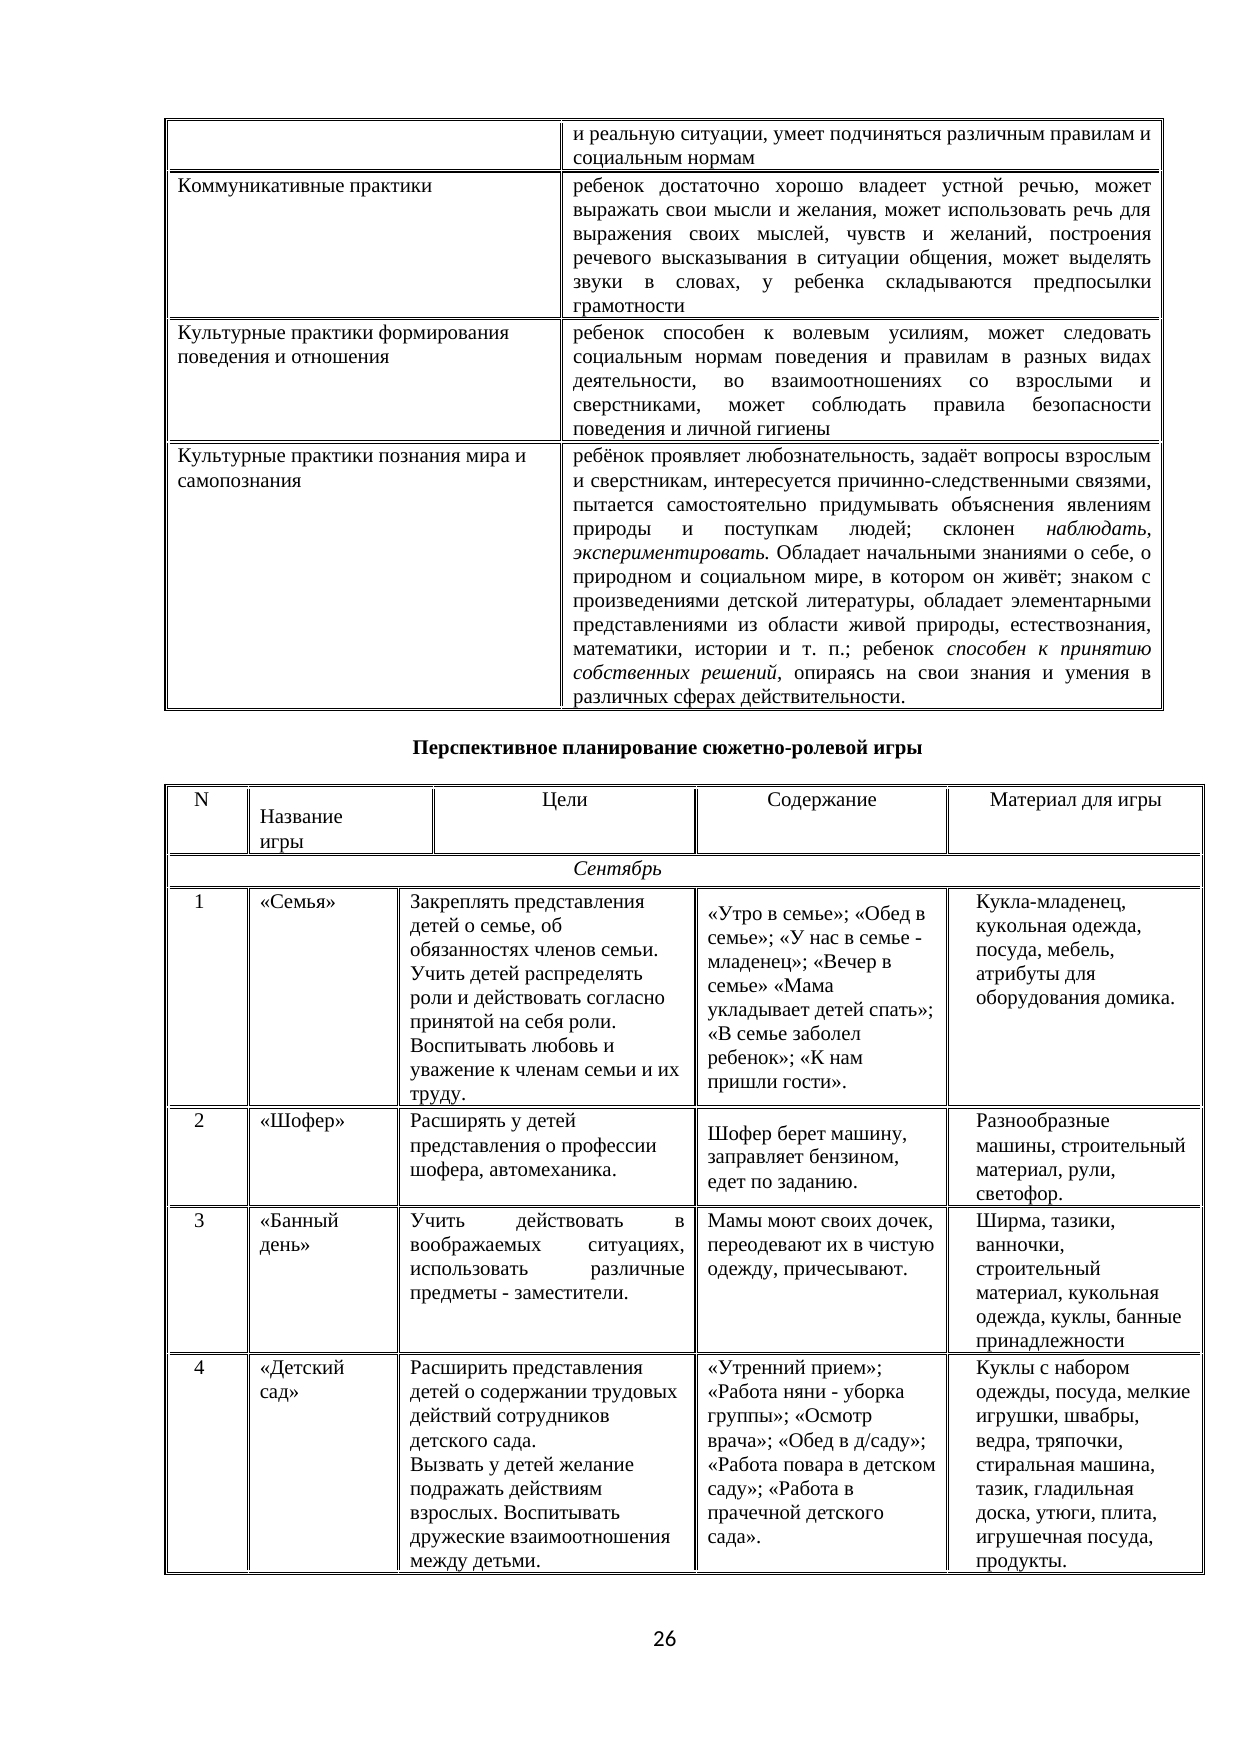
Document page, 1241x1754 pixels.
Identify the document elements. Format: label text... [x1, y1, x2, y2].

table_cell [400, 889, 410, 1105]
table_cell «Детский сад» [248, 1352, 399, 1572]
text Перспективное планирование сюжетно-ролевой игры [183, 735, 1152, 759]
table_header N [168, 787, 248, 853]
table_header Материал для игры [948, 787, 1202, 853]
table_cell 3 [168, 1205, 247, 1352]
table_header Цели [434, 787, 696, 853]
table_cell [166, 119, 562, 169]
table_cell «Банный день» [250, 1208, 397, 1352]
table_cell 1 [168, 886, 247, 1105]
table_cell Расширить представления детей о содержании трудовых действий сотрудников детского сада. Вызвать у детей желание подражать действиям взрослых. Воспитывать дружеские взаимоотношения между детьми. [399, 1355, 696, 1572]
table_cell Закреплять представления детей о семье, об обязанностях членов семьи. Учить детей распределять роли и действовать согласно принятой на себя роли. Воспитывать любовь и уважение к членам семьи и их труду. [466, 889, 694, 1105]
table_header Название игры [248, 787, 433, 853]
table_cell Культурные практики познания мира и самопознания [166, 440, 562, 708]
table_cell ребёнок проявляет любознательность, задаёт вопросы взрослым и сверстникам, интересуется причинно-следственными связями, пытается самостоятельно придумывать объяснения явлениям природы и поступкам людей; склонен наблюдать, экспериментировать. Обладает начальными знаниями о себе, о природном и социальном мире, в котором он живёт; знаком с произведениями детской литературы, обладает элементарными представлениями из области живой природы, естествознания, математики, истории и т. п.; ребенок способен к принятию собственных решений, опираясь на свои знания и умения в различных сферах действительности. [562, 440, 1163, 708]
table_cell 4 [166, 1352, 248, 1572]
table_cell ребенок способен к волевым усилиям, может следовать социальным нормам поведения и правилам в разных видах деятельности, во взаимоотношениях со взрослыми и сверстниками, может соблюдать правила безопасности поведения и личной гигиены [563, 317, 1161, 440]
table_cell Учить действовать в воображаемых ситуациях, использовать различные предметы - заместители. [400, 1208, 694, 1352]
table_header Содержание [696, 785, 948, 853]
table_cell Шофер берет машину, заправляет бензином, едет по заданию. [698, 1109, 946, 1205]
table_cell Кукла-младенец, кукольная одежда, посуда, мебель, атрибуты для оборудования домика. [949, 886, 1202, 1105]
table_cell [562, 121, 1161, 169]
table_cell Сентябрь [168, 853, 1202, 886]
table_cell Коммуникативные практики [166, 169, 562, 317]
table_cell Мамы моют своих дочек, переодевают их в чистую одежду, причесывают. [698, 1208, 946, 1352]
table_cell ребенок достаточно хорошо владеет устной речью, может выражать свои мысли и желания, может использовать речь для выражения своих мыслей, чувств и желаний, построения речевого высказывания в ситуации общения, может выделять звуки в словах, у ребенка складываются предпосылки грамотности [562, 169, 1163, 317]
table_cell «Шофер» [250, 1109, 397, 1205]
table_cell «Семья» [250, 889, 397, 1105]
table_cell 2 [166, 1105, 248, 1205]
table_cell «Утро в семье»; «Обед в семье»; «У нас в семье - младенец»; «Вечер в семье» «Мама укладывает детей спать»; «В семье заболел ребенок»; «К нам пришли гости». [698, 889, 946, 1105]
table_cell Ширма, тазики, ванночки, строительный материал, кукольная одежда, куклы, банные принадлежности [949, 1205, 1202, 1352]
table_cell Культурные практики формирования поведения и отношения [168, 317, 560, 440]
table_cell Куклы с набором одежды, посуда, мелкие игрушки, швабры, ведра, тряпочки, стиральная машина, тазик, гладильная доска, утюги, плита, игрушечная посуда, продукты. [948, 1352, 1204, 1572]
table_cell Расширять у детей представления о профессии шофера, автомеханика. [400, 1109, 694, 1205]
table_cell «Утренний прием»; «Работа няни - уборка группы»; «Осмотр врача»; «Обед в д/саду»; «Работа повара в детском саду»; «Работа в прачечной детского сада». [696, 1352, 948, 1572]
table_cell Разнообразные машины, строительный материал, рули, светофор. [948, 1105, 1204, 1205]
